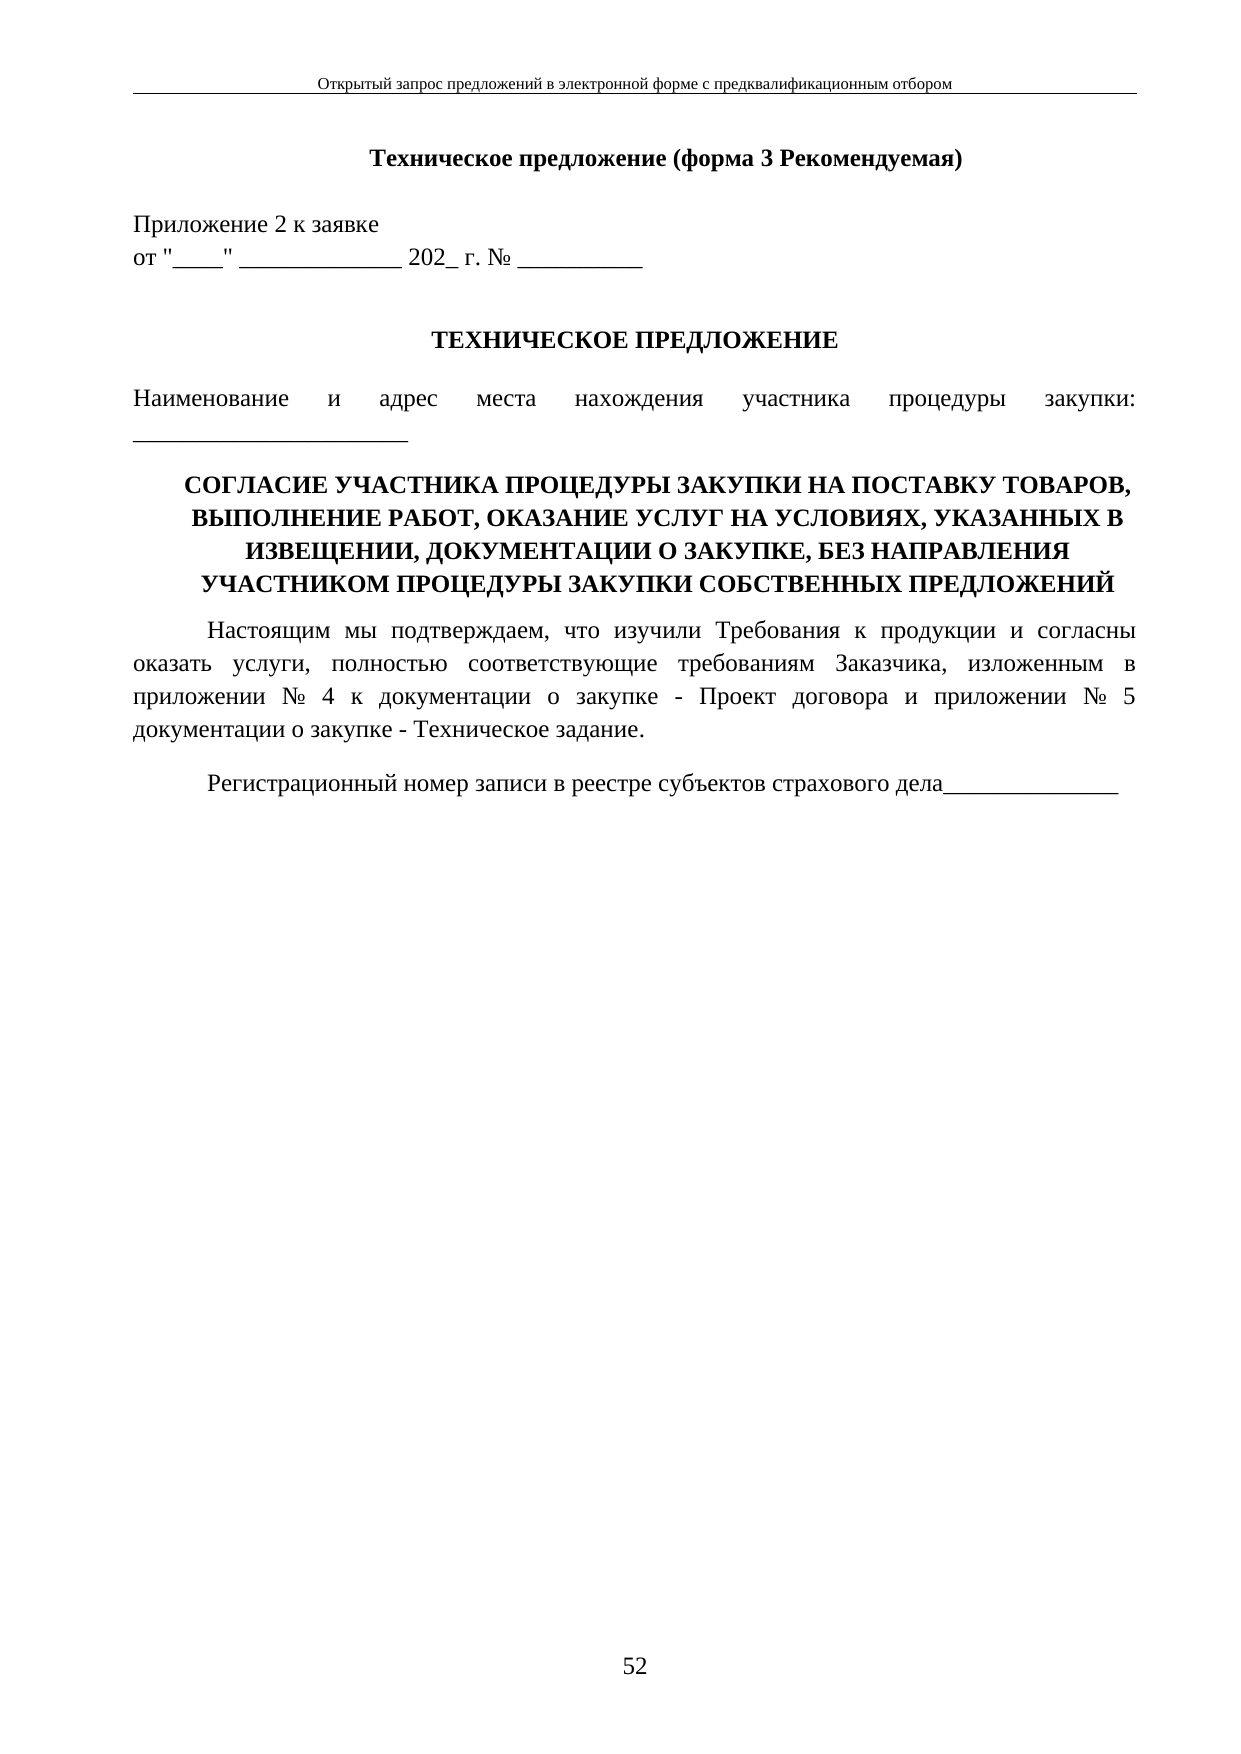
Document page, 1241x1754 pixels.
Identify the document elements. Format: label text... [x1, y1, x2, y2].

text Техническое предложение (форма 3 Рекомендуемая) [369, 143, 1137, 172]
text Наименование и адрес места нахождения участника процедуры закупки: ______________________ [133, 383, 1137, 445]
text согласие участника процедуры закупки на поставку товаров, выполнение работ, оказание услуг на условиях, указанных в извещении, документации о закупке, без направления участником процедуры закупки собственных предложений [178, 470, 1137, 598]
text Приложение 2 к заявке от "____" _____________ 202_ г. № __________ [133, 209, 1137, 271]
text Настоящим мы подтверждаем, что изучили Требования к продукции и согласны оказать услуги, полностью соответствующие требованиям Заказчика, изложенным в приложении № 4 к документации о закупке - Проект договора и приложении № 5 документации о закупке - Техническое задание. [133, 615, 1137, 743]
text ТЕХНИЧЕСКОЕ ПРЕДЛОЖЕНИЕ [133, 325, 1137, 354]
text Регистрационный номер записи в реестре субъектов страхового дела______________ [133, 768, 1137, 797]
